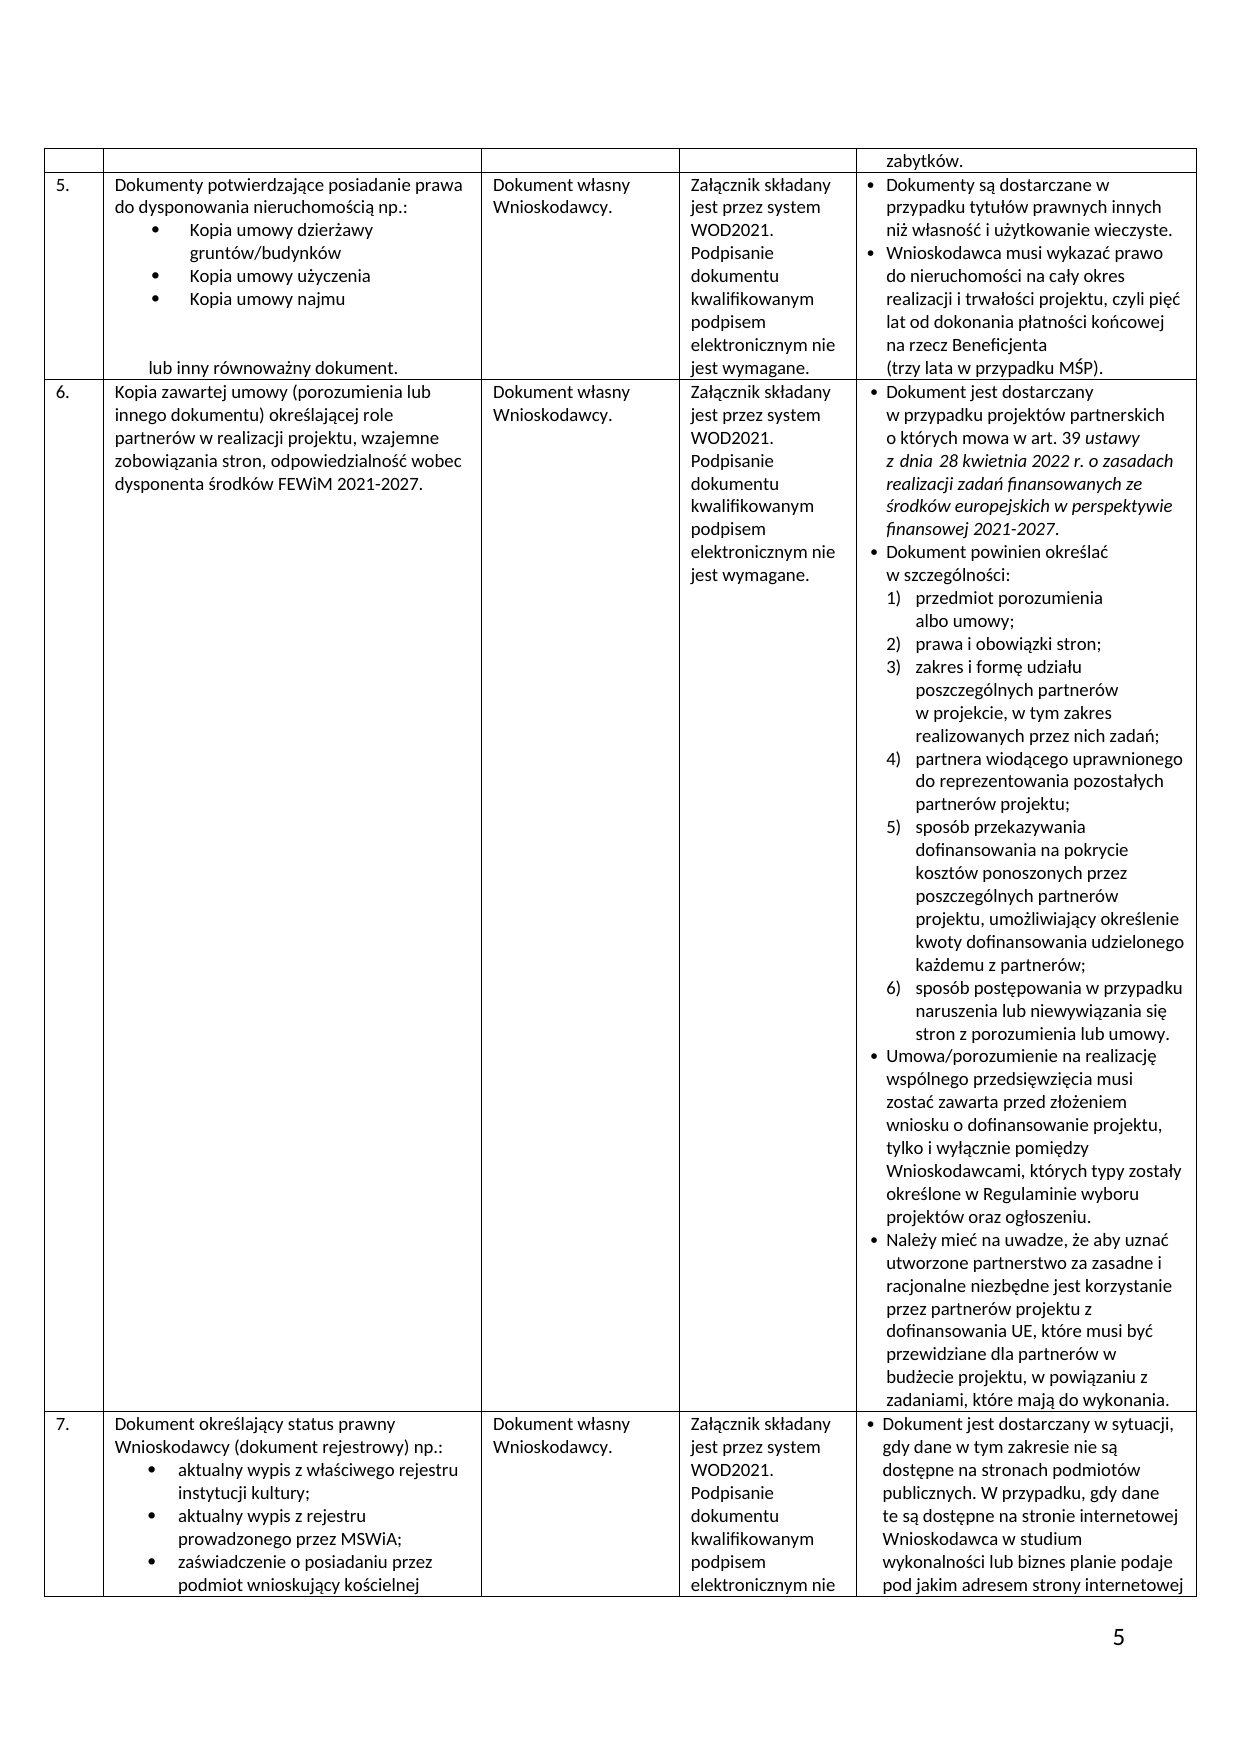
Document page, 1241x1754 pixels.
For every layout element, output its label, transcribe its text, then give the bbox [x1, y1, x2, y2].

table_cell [104, 1412, 481, 1596]
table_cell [857, 1412, 1196, 1596]
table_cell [680, 149, 856, 172]
table_cell Dokumenty potwierdzające posiadanie prawa do dysponowania nieruchomością np.: Kopia umowy dzierżawy gruntów/budynków Kopia umowy użyczenia Kopia umowy najmu lub inny równoważny dokument. [104, 173, 481, 379]
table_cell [482, 1412, 679, 1596]
table_cell 6. [45, 380, 103, 1411]
table_cell Załącznik składany jest przez system WOD2021. Podpisanie dokumentu kwalifikowanym podpisem elektronicznym nie jest wymagane. [680, 380, 856, 1411]
table_cell 7. [45, 1412, 103, 1596]
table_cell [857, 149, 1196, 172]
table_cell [680, 173, 856, 379]
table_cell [680, 1412, 856, 1596]
table_cell 4. [45, 149, 103, 172]
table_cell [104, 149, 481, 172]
table_cell Dokument własny Wnioskodawcy. [482, 173, 679, 379]
table_cell Dokumenty są dostarczane w przypadku tytułów prawnych innych niż własność i użytkowanie wieczyste. Wnioskodawca musi wykazać prawo do nieruchomości na cały okres realizacji i trwałości projektu, czyli pięć lat od dokonania płatności końcowej na rzecz Beneficjenta (trzy lata w przypadku MŚP). [857, 173, 1196, 379]
table_cell 5. [45, 173, 103, 379]
table_cell Kopia zawartej umowy (porozumienia lub innego dokumentu) określającej role partnerów w realizacji projektu, wzajemne zobowiązania stron, odpowiedzialność wobec dysponenta środków FEWiM 2021-2027. [104, 380, 481, 1411]
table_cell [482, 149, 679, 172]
table_cell Dokument jest dostarczany w przypadku projektów partnerskich o których mowa w art. 39 ustawy z dnia 28 kwietnia 2022 r. o zasadach realizacji zadań finansowanych ze środków europejskich w perspektywie finansowej 2021-2027. Dokument powinien określać w szczególności: przedmiot porozumienia albo umowy; prawa i obowiązki stron; zakres i formę udziału poszczególnych partnerów w projekcie, w tym zakres realizowanych przez nich zadań; partnera wiodącego uprawnionego do reprezentowania pozostałych partnerów projektu; sposób przekazywania dofinansowania na pokrycie kosztów ponoszonych przez poszczególnych partnerów projektu, umożliwiający określenie kwoty dofinansowania udzielonego każdemu z partnerów; sposób postępowania w przypadku naruszenia lub niewywiązania się stron z porozumienia lub umowy. Umowa/porozumienie na realizację wspólnego przedsięwzięcia musi zostać zawarta przed złożeniem wniosku o dofinansowanie projektu, tylko i wyłącznie pomiędzy Wnioskodawcami, których typy zostały określone w Regulaminie wyboru projektów oraz ogłoszeniu. Należy mieć na uwadze, że aby uznać utworzone partnerstwo za zasadne i racjonalne niezbędne jest korzystanie przez partnerów projektu z dofinansowania UE, które musi być przewidziane dla partnerów w budżecie projektu, w powiązaniu z zadaniami, które mają do wykonania. [857, 380, 1196, 1411]
table_cell Dokument własny Wnioskodawcy. [482, 380, 679, 1411]
